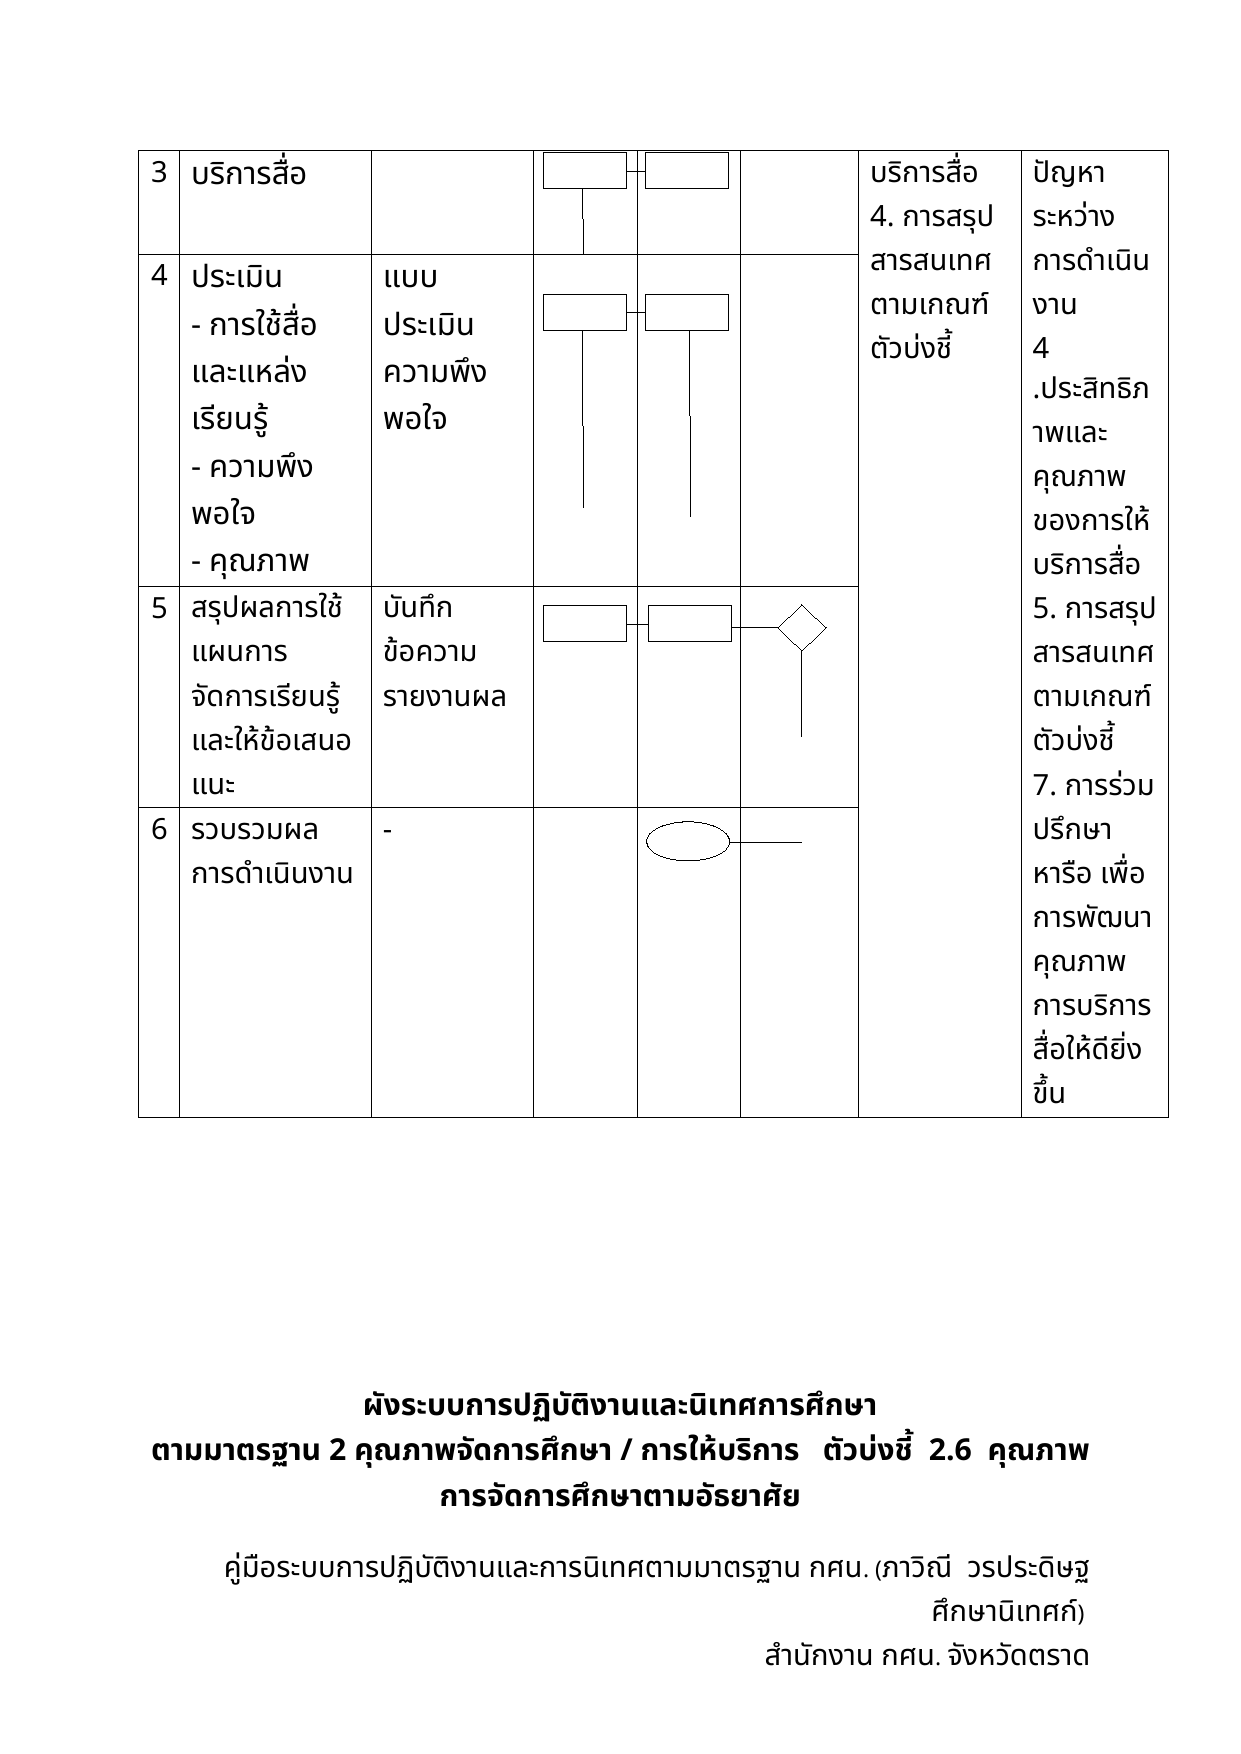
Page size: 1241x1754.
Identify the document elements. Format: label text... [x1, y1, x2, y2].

table_cell [534, 255, 637, 586]
table_cell - [372, 808, 533, 1117]
table_cell [638, 625, 740, 807]
table_cell 4 [139, 255, 179, 586]
table_cell สรุปผลการใช้แผนการจัดการเรียนรู้ และให้ข้อเสนอแนะ [180, 587, 371, 807]
table_cell [638, 151, 740, 253]
table_cell 6 [139, 808, 179, 1117]
table_cell [741, 587, 858, 807]
table_cell [741, 151, 858, 253]
table_cell บันทึกข้อความรายงานผล [372, 587, 533, 807]
text ผังระบบการปฏิบัติงานและนิเทศการศึกษา ตามมาตรฐาน 2 คุณภาพจัดการศึกษา / การให้บริการ ตัวบ่งชี้ 2.6 คุณภาพการจัดการศึกษาตามอัธยาศัย [150, 1383, 1090, 1520]
table_cell [638, 255, 740, 586]
table_cell 3 [139, 151, 179, 253]
table_cell รวบรวมผลการดำเนินงาน [180, 808, 371, 1117]
table_cell [741, 808, 858, 1117]
table_cell [534, 587, 637, 807]
table_cell บริการสื่อ [180, 151, 371, 253]
table_cell 5 [139, 587, 179, 807]
table_cell [372, 151, 533, 253]
table_cell ประเมิน - การใช้สื่อและแหล่งเรียนรู้ - ความพึงพอใจ - คุณภาพ [180, 255, 371, 586]
table_cell แบบประเมินความพึงพอใจ [372, 255, 533, 586]
table_cell [534, 808, 637, 1117]
table_cell [638, 587, 740, 627]
table_cell [534, 151, 637, 253]
table_cell [741, 255, 858, 586]
table_cell [638, 808, 740, 1117]
